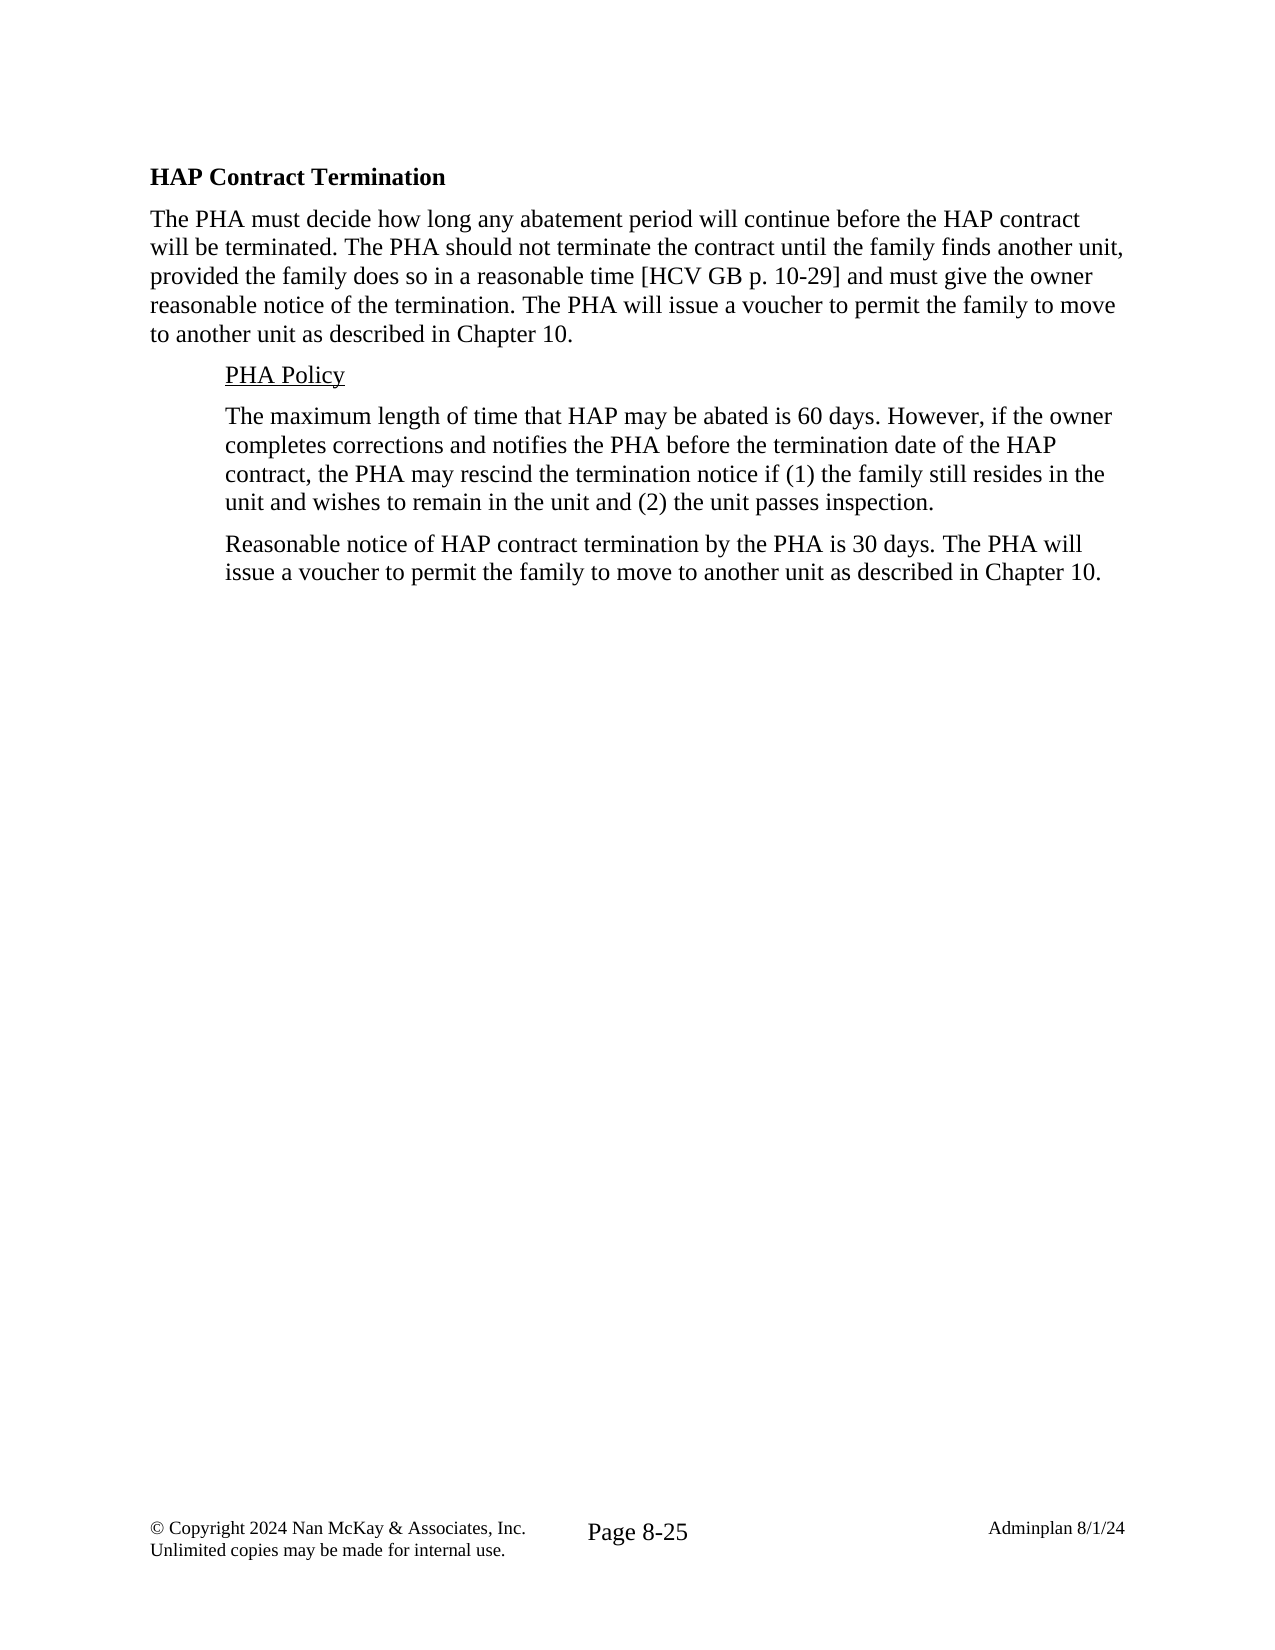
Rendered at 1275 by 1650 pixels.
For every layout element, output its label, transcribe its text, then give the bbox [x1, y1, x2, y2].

text Reasonable notice of HAP contract termination by the PHA is 30 days. The PHA will issue a voucher to permit the family to move to another unit as described in Chapter 10. [225, 529, 1125, 586]
text HAP Contract Termination [150, 162, 1125, 191]
text The PHA must decide how long any abatement period will continue before the HAP contract will be terminated. The PHA should not terminate the contract until the family finds another unit, provided the family does so in a reasonable time [HCV GB p. 10-29] and must give the owner reasonable notice of the termination. The PHA will issue a voucher to permit the family to move to another unit as described in Chapter 10. [150, 204, 1125, 347]
text The maximum length of time that HAP may be abated is 60 days. However, if the owner completes corrections and notifies the PHA before the termination date of the HAP contract, the PHA may rescind the termination notice if (1) the family still resides in the unit and wishes to remain in the unit and (2) the unit passes inspection. [225, 401, 1125, 516]
text PHA Policy [225, 360, 1125, 389]
